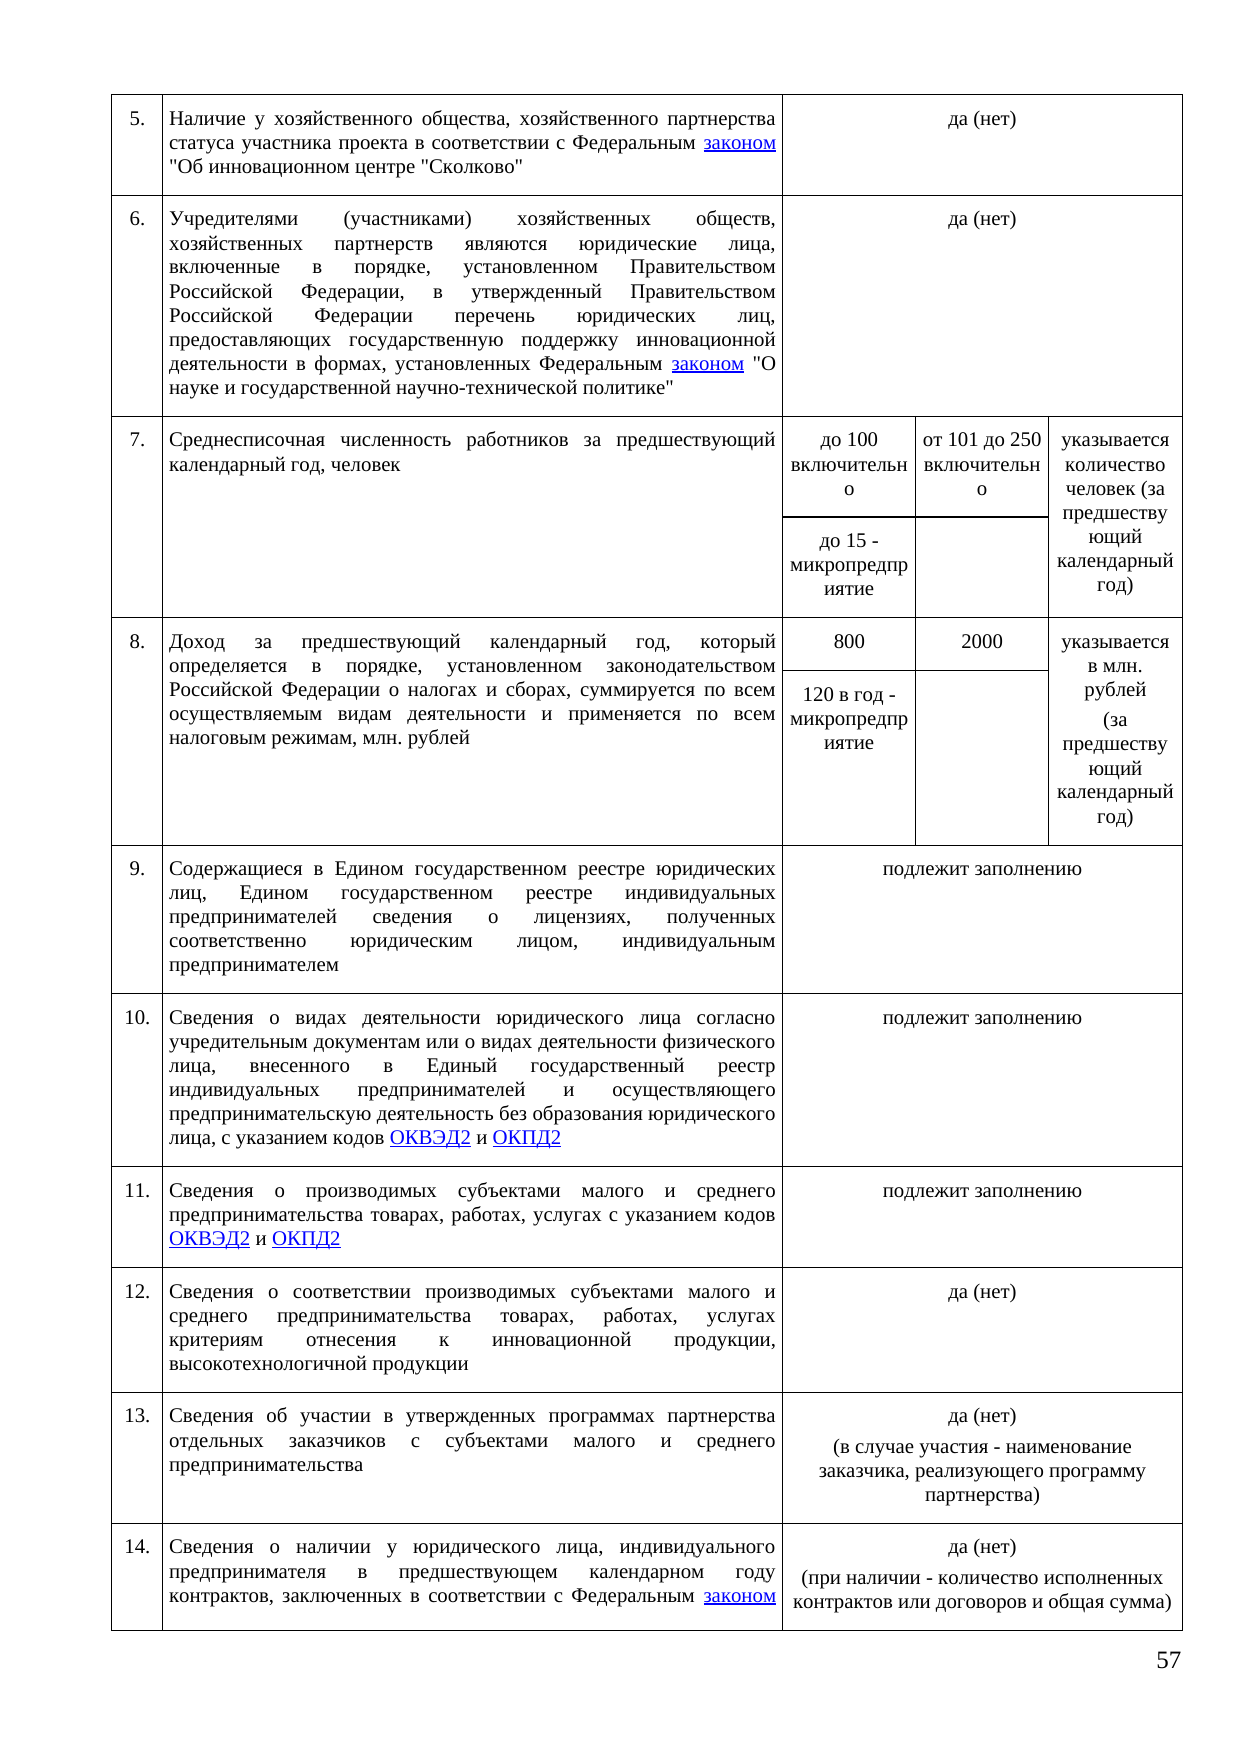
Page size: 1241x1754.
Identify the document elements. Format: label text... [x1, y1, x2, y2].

table_cell подлежит заполнению [783, 1167, 1182, 1267]
table_cell да (нет) [783, 95, 1182, 195]
table_cell до 100 включительно [783, 417, 915, 516]
table_cell от 101 до 250 включительно [916, 417, 1048, 516]
table_cell указывается количество человек (за предшествующий календарный год) [1049, 417, 1182, 617]
table_cell Сведения о производимых субъектами малого и среднего предпринимательства товарах, работах, услугах с указанием кодов ОКВЭД2 и ОКПД2 [163, 1167, 782, 1267]
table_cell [163, 1524, 782, 1630]
table_cell Среднесписочная численность работников за предшествующий календарный год, человек [163, 417, 782, 617]
table_cell 14. [112, 1524, 162, 1630]
table_cell Содержащиеся в Едином государственном реестре юридических лиц, Едином государственном реестре индивидуальных предпринимателей сведения о лицензиях, полученных соответственно юридическим лицом, индивидуальным предпринимателем [163, 846, 782, 993]
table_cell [783, 1524, 1182, 1630]
table_cell [916, 518, 1048, 617]
table_cell Наличие у хозяйственного общества, хозяйственного партнерства статуса участника проекта в соответствии с Федеральным законом "Об инновационном центре "Сколково" [163, 95, 782, 195]
table_cell подлежит заполнению [783, 994, 1182, 1166]
table_cell [916, 671, 1048, 844]
table_cell 13. [112, 1393, 162, 1523]
table_cell 7. [112, 417, 162, 617]
table_cell Сведения о соответствии производимых субъектами малого и среднего предпринимательства товарах, работах, услугах критериям отнесения к инновационной продукции, высокотехнологичной продукции [163, 1268, 782, 1392]
table_cell Учредителями (участниками) хозяйственных обществ, хозяйственных партнерств являются юридические лица, включенные в порядке, установленном Правительством Российской Федерации, в утвержденный Правительством Российской Федерации перечень юридических лиц, предоставляющих государственную поддержку инновационной деятельности в формах, установленных Федеральным законом "О науке и государственной научно-технической политике" [163, 196, 782, 416]
table_cell да (нет) (в случае участия - наименование заказчика, реализующего программу партнерства) [783, 1393, 1182, 1523]
table_cell 120 в год - микропредприятие [783, 671, 915, 844]
table_cell 8. [112, 618, 162, 844]
table_cell до 15 - микропредприятие [783, 518, 915, 617]
table_cell 2000 [916, 618, 1048, 670]
table_cell 10. [112, 994, 162, 1166]
table_cell 800 [783, 618, 915, 670]
table_cell 12. [112, 1268, 162, 1392]
table_cell Сведения о видах деятельности юридического лица согласно учредительным документам или о видах деятельности физического лица, внесенного в Единый государственный реестр индивидуальных предпринимателей и осуществляющего предпринимательскую деятельность без образования юридического лица, с указанием кодов ОКВЭД2 и ОКПД2 [163, 994, 782, 1166]
table_cell да (нет) [783, 196, 1182, 416]
table_cell да (нет) [783, 1268, 1182, 1392]
table_cell 5. [112, 95, 162, 195]
table_cell указывается в млн. рублей (за предшествующий календарный год) [1049, 618, 1182, 844]
table_cell 9. [112, 846, 162, 993]
table_cell Доход за предшествующий календарный год, который определяется в порядке, установленном законодательством Российской Федерации о налогах и сборах, суммируется по всем осуществляемым видам деятельности и применяется по всем налоговым режимам, млн. рублей [163, 618, 782, 844]
table_cell Сведения об участии в утвержденных программах партнерства отдельных заказчиков с субъектами малого и среднего предпринимательства [163, 1393, 782, 1523]
table_cell подлежит заполнению [783, 846, 1182, 993]
table_cell 6. [112, 196, 162, 416]
table_cell 11. [112, 1167, 162, 1267]
